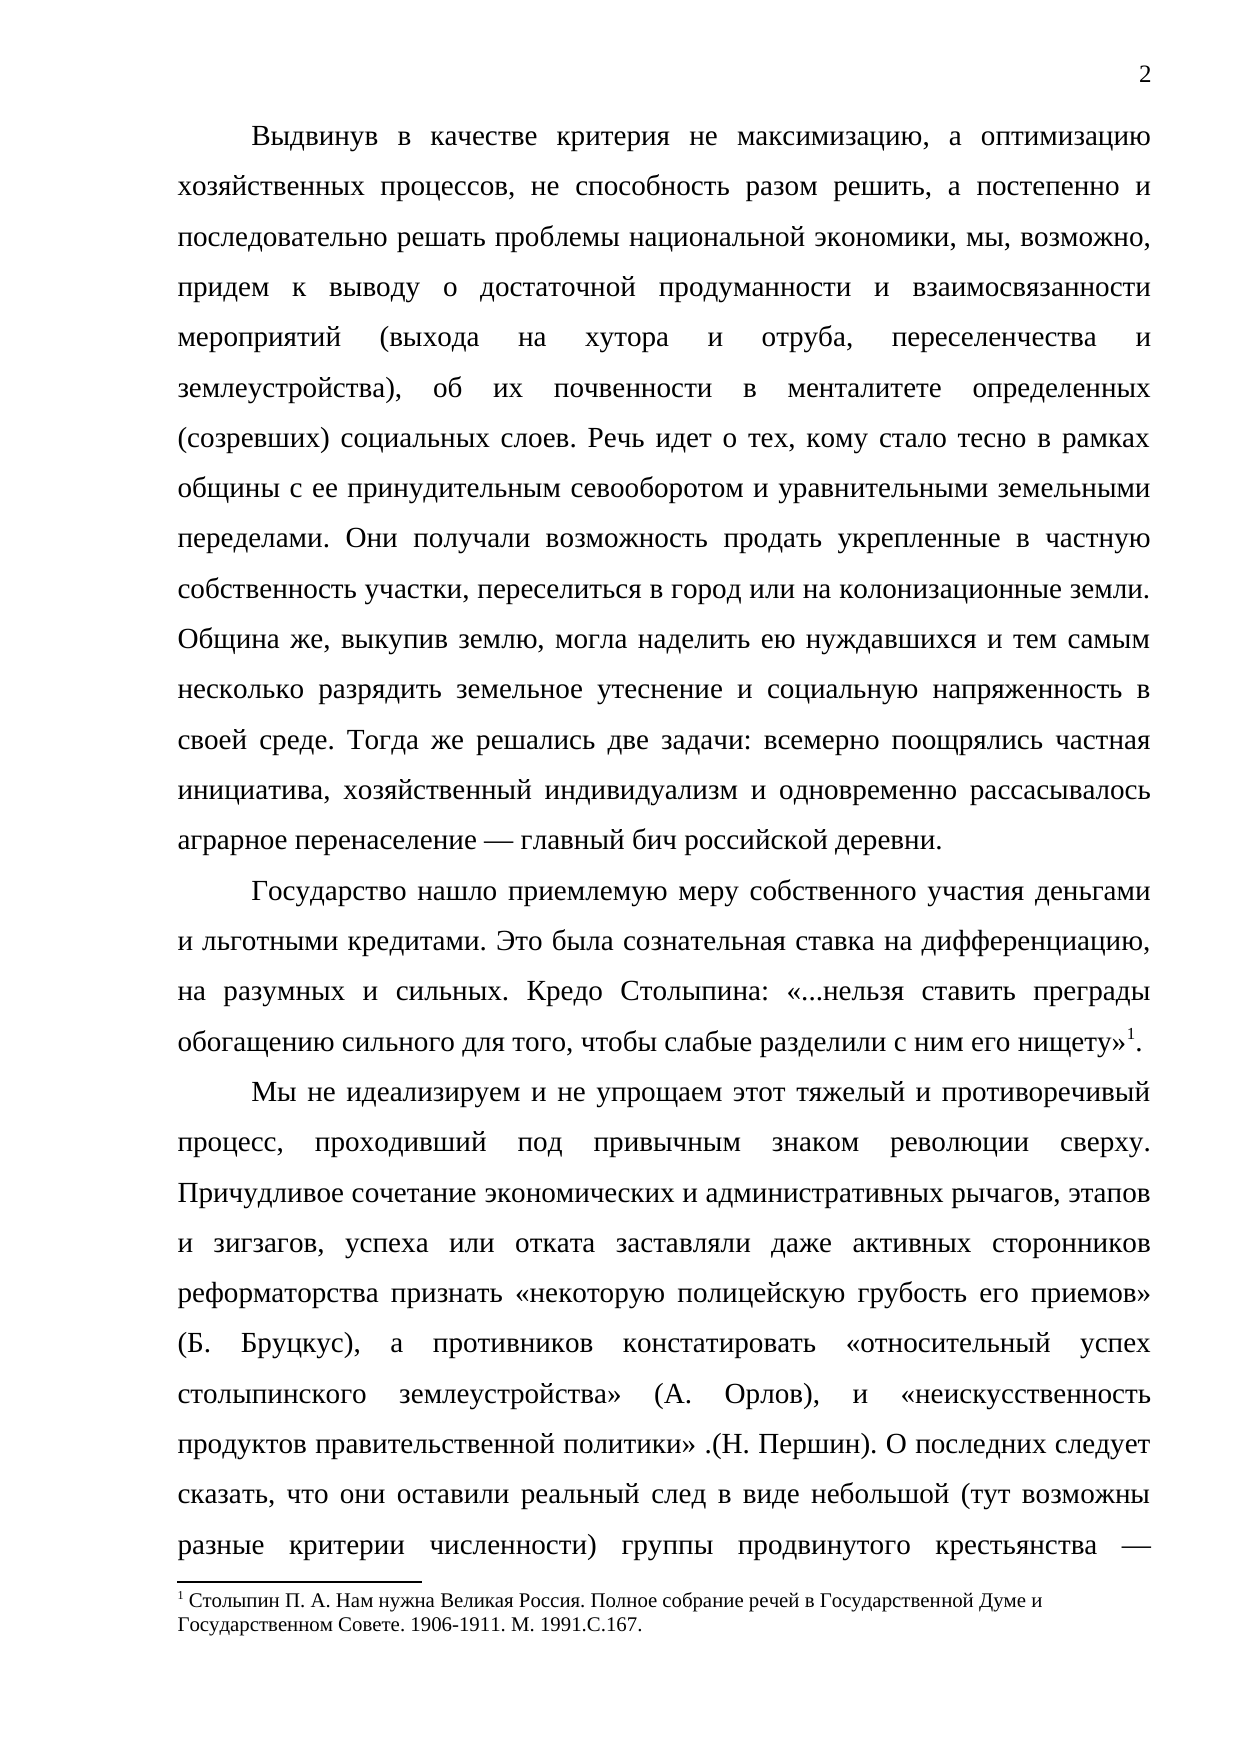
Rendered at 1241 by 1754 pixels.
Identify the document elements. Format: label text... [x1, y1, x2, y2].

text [177, 1074, 1152, 1560]
text Государство нашло приемлемую меру собственного участия деньгами и льготными кредитами. Это была сознательная ставка на дифференциацию, на разумных и сильных. Кредо Столыпина: «...нельзя ставить преграды обогащению сильного для того, чтобы слабые разделили с ним его нищету». [177, 873, 1152, 1057]
text Выдвинув в качестве критерия не максимизацию, а оптимизацию хозяйственных процессов, не способность разом решить, а постепенно и последовательно решать проблемы национальной экономики, мы, возможно, придем к выводу о достаточной продуманности и взаимосвязанности мероприятий (выхода на хутора и отруба, переселенчества и землеустройства), об их почвенности в менталитете определенных (созревших) социальных слоев. Речь идет о тех, кому стало тесно в рамках общины с ее принудительным севооборотом и уравнительными земельными переделами. Они получали возможность продать укрепленные в частную собственность участки, переселиться в город или на колонизационные земли. Община же, выкупив землю, могла наделить ею нуждавшихся и тем самым несколько разрядить земельное утеснение и социальную напряженность в своей среде. Тогда же решались две задачи: всемерно поощрялись частная инициатива, хозяйственный индивидуализм и одновременно рассасывалось аграрное перенаселение — главный бич российской деревни. [177, 118, 1152, 856]
